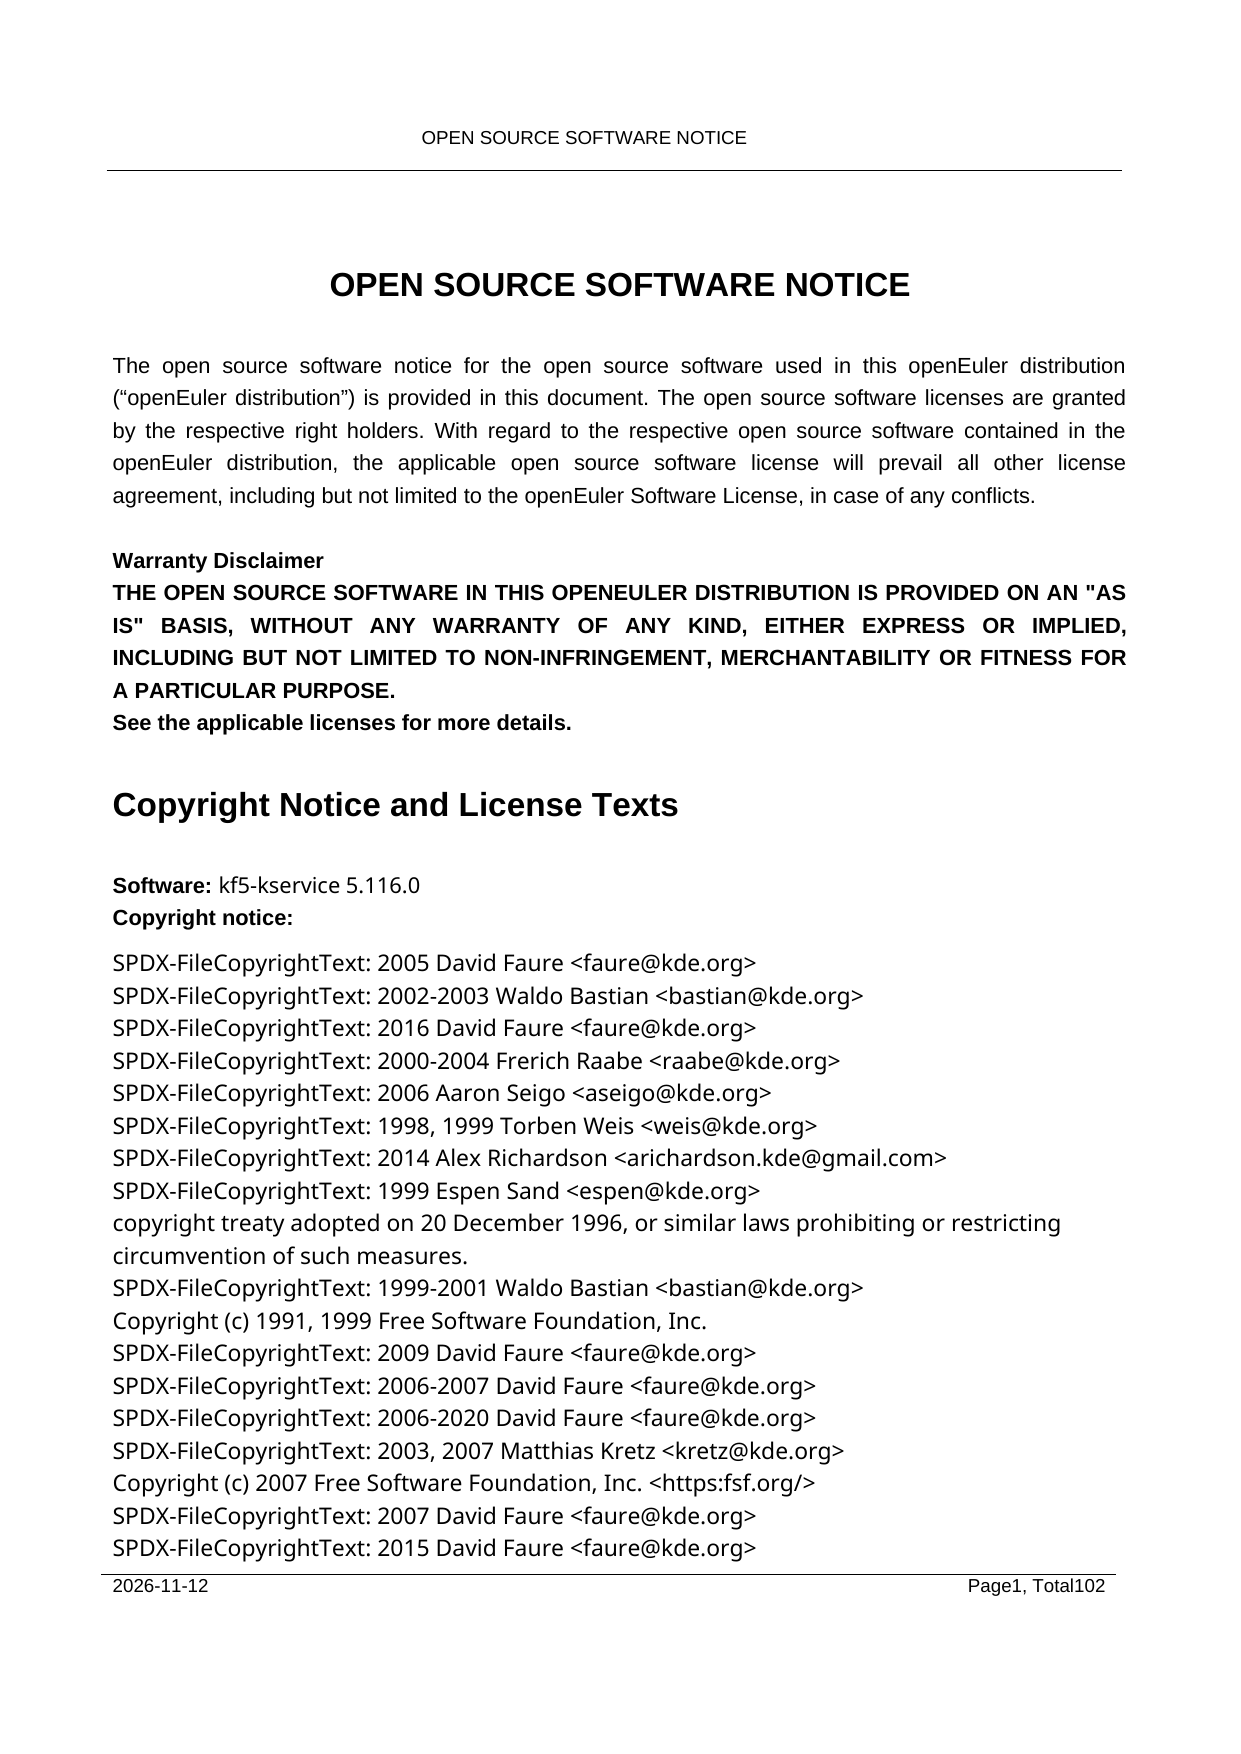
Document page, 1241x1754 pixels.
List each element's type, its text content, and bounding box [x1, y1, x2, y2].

text The open source software notice for the open source software used in this openEuler distribution (“openEuler distribution”) is provided in this document. The open source software licenses are granted by the respective right holders. With regard to the respective open source software contained in the openEuler distribution, the applicable open source software license will prevail all other license agreement, including but not limited to the openEuler Software License, in case of any conflicts. [112, 349, 1128, 511]
text THE OPEN SOURCE SOFTWARE IN THIS OPENEULER DISTRIBUTION IS PROVIDED ON AN "AS IS" BASIS, WITHOUT ANY WARRANTY OF ANY KIND, EITHER EXPRESS OR IMPLIED, INCLUDING BUT NOT LIMITED TO NON-INFRINGEMENT, MERCHANTABILITY OR FITNESS FOR A PARTICULAR PURPOSE. See the applicable licenses for more details. [112, 576, 1128, 739]
text Warranty Disclaimer [112, 544, 1128, 576]
text Copyright notice: [112, 901, 1128, 934]
text Copyright Notice and License Texts [112, 771, 1128, 836]
text OPEN SOURCE SOFTWARE NOTICE [112, 251, 1128, 316]
title Software: kf5-kservice 5.116.0 [112, 869, 1128, 901]
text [112, 947, 1128, 1564]
